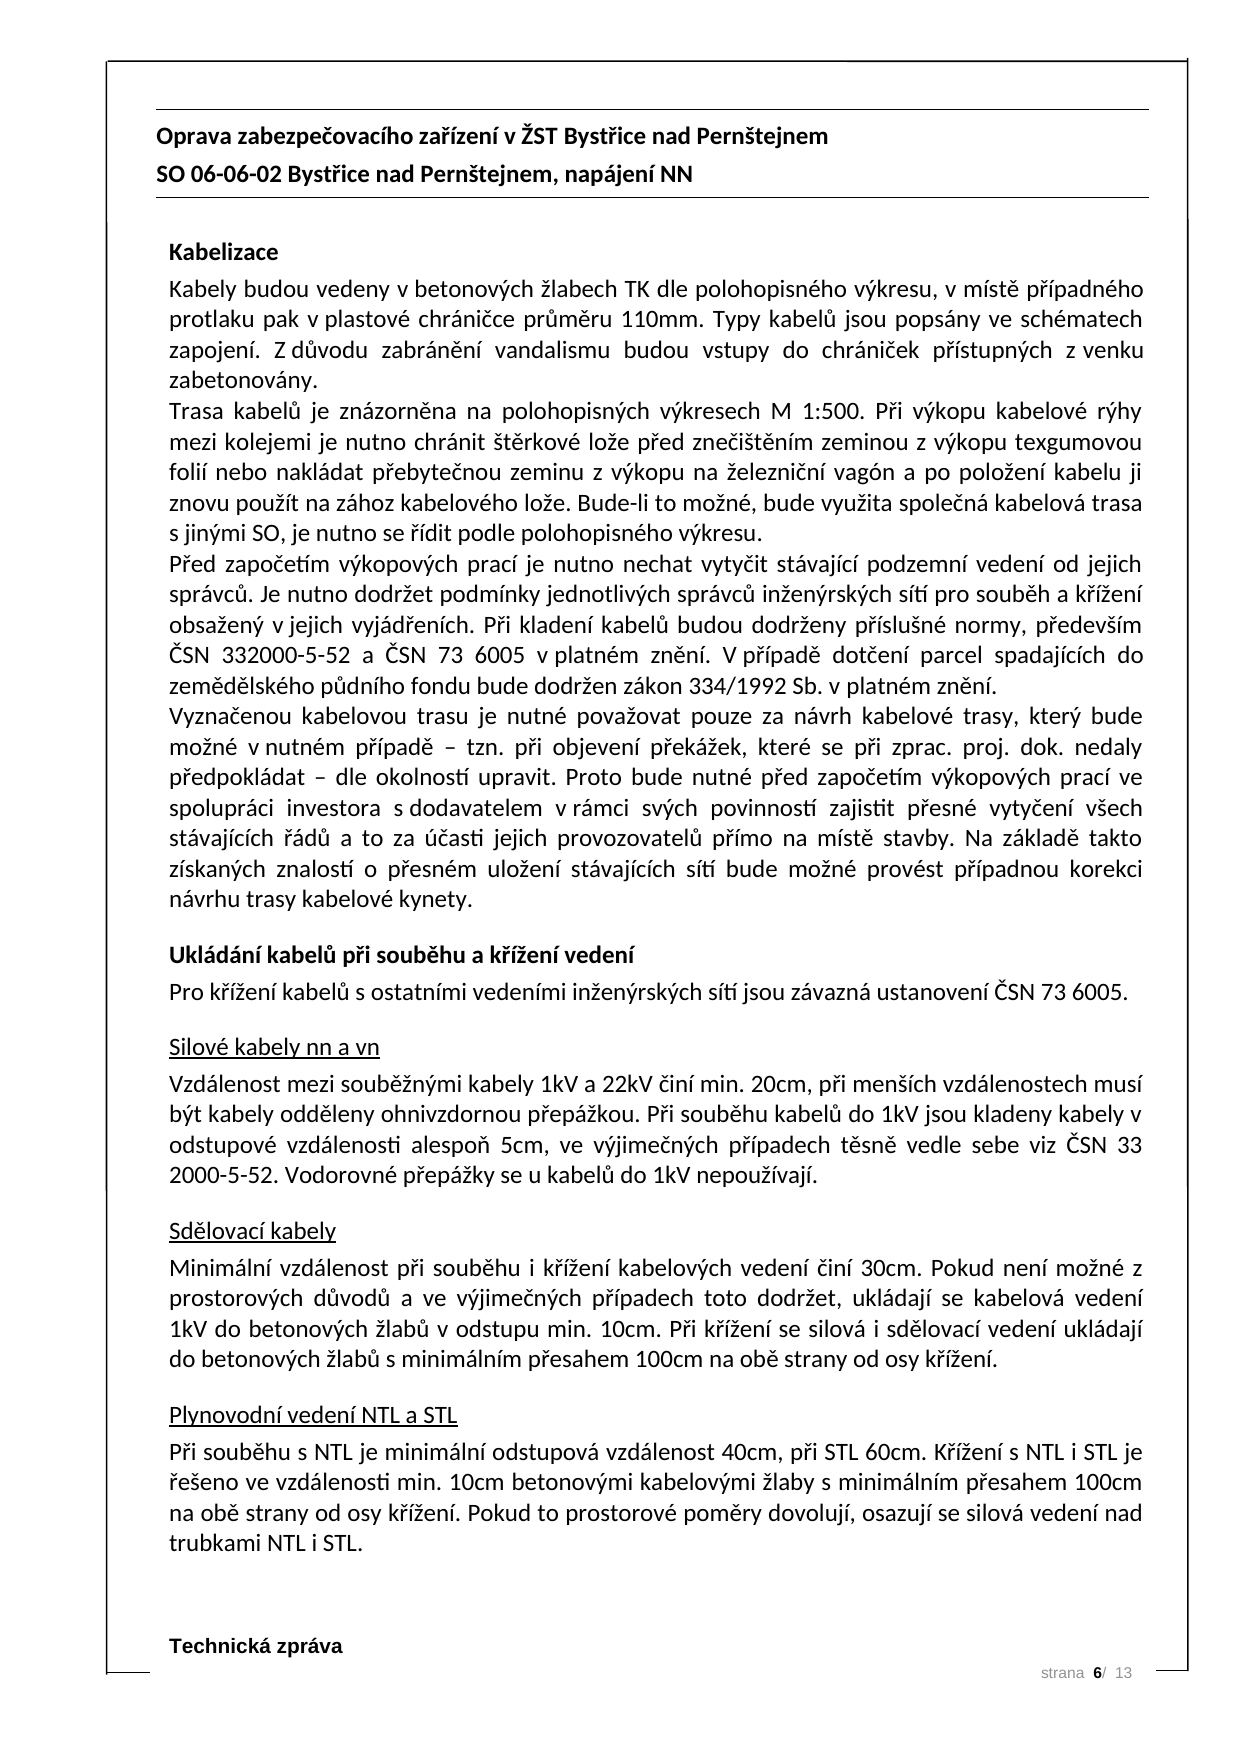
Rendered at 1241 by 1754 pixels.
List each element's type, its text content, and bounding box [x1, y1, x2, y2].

subtitle Plynovodní vedení NTL a STL [169, 1399, 1144, 1429]
subtitle Kabelizace [169, 236, 1144, 267]
subtitle Sdělovací kabely [169, 1215, 1144, 1246]
text Trasa kabelů je znázorněna na polohopisných výkresech M 1:500. Při výkopu kabelové rýhy mezi kolejemi je nutno chránit štěrkové lože před znečištěním zeminou z výkopu texgumovou folií nebo nakládat přebytečnou zeminu z výkopu na železniční vagón a po položení kabelu ji znovu použít na zához kabelového lože. Bude-li to možné, bude využita společná kabelová trasa s jinými SO, je nutno se řídit podle polohopisného výkresu. [169, 395, 1144, 548]
text Minimální vzdálenost při souběhu i křížení kabelových vedení činí 30cm. Pokud není možné z prostorových důvodů a ve výjimečných případech toto dodržet, ukládají se kabelová vedení 1kV do betonových žlabů v odstupu min. 10cm. Při křížení se silová i sdělovací vedení ukládají do betonových žlabů s minimálním přesahem 100cm na obě strany od osy křížení. [169, 1252, 1144, 1374]
text Před započetím výkopových prací je nutno nechat vytyčit stávající podzemní vedení od jejich správců. Je nutno dodržet podmínky jednotlivých správců inženýrských sítí pro souběh a křížení obsažený v jejich vyjádřeních. Při kladení kabelů budou dodrženy příslušné normy, především ČSN 332000-5-52 a ČSN 73 6005 v platném znění. V případě dotčení parcel spadajících do zemědělského půdního fondu bude dodržen zákon 334/1992 Sb. v platném znění. [169, 548, 1144, 700]
text Kabely budou vedeny v betonových žlabech TK dle polohopisného výkresu, v místě případného protlaku pak v plastové chráničce průměru 110mm. Typy kabelů jsou popsány ve schématech zapojení. Z důvodu zabránění vandalismu budou vstupy do chrániček přístupných z venku zabetonovány. [169, 273, 1144, 395]
text Vyznačenou kabelovou trasu je nutné považovat pouze za návrh kabelové trasy, který bude možné v nutném případě – tzn. při objevení překážek, které se při zprac. proj. dok. nedaly předpokládat – dle okolností upravit. Proto bude nutné před započetím výkopových prací ve spolupráci investora s dodavatelem v rámci svých povinností zajistit přesné vytyčení všech stávajících řádů a to za účasti jejich provozovatelů přímo na místě stavby. Na základě takto získaných znalostí o přesném uložení stávajících sítí bude možné provést případnou korekci návrhu trasy kabelové kynety. [169, 700, 1144, 914]
subtitle Silové kabely nn a vn [169, 1031, 1144, 1062]
text Pro křížení kabelů s ostatními vedeními inženýrských sítí jsou závazná ustanovení ČSN 73 6005. [169, 976, 1144, 1006]
subtitle Ukládání kabelů při souběhu a křížení vedení [169, 939, 1144, 969]
text Při souběhu s NTL je minimální odstupová vzdálenost 40cm, při STL 60cm. Křížení s NTL i STL je řešeno ve vzdálenosti min. 10cm betonovými kabelovými žlaby s minimálním přesahem 100cm na obě strany od osy křížení. Pokud to prostorové poměry dovolují, osazují se silová vedení nad trubkami NTL i STL. [169, 1436, 1144, 1558]
text Vzdálenost mezi souběžnými kabely 1kV a 22kV činí min. 20cm, při menších vzdálenostech musí být kabely odděleny ohnivzdornou přepážkou. Při souběhu kabelů do 1kV jsou kladeny kabely v odstupové vzdálenosti alespoň 5cm, ve výjimečných případech těsně vedle sebe viz ČSN 33 2000-5-52. Vodorovné přepážky se u kabelů do 1kV nepoužívají. [169, 1068, 1144, 1190]
